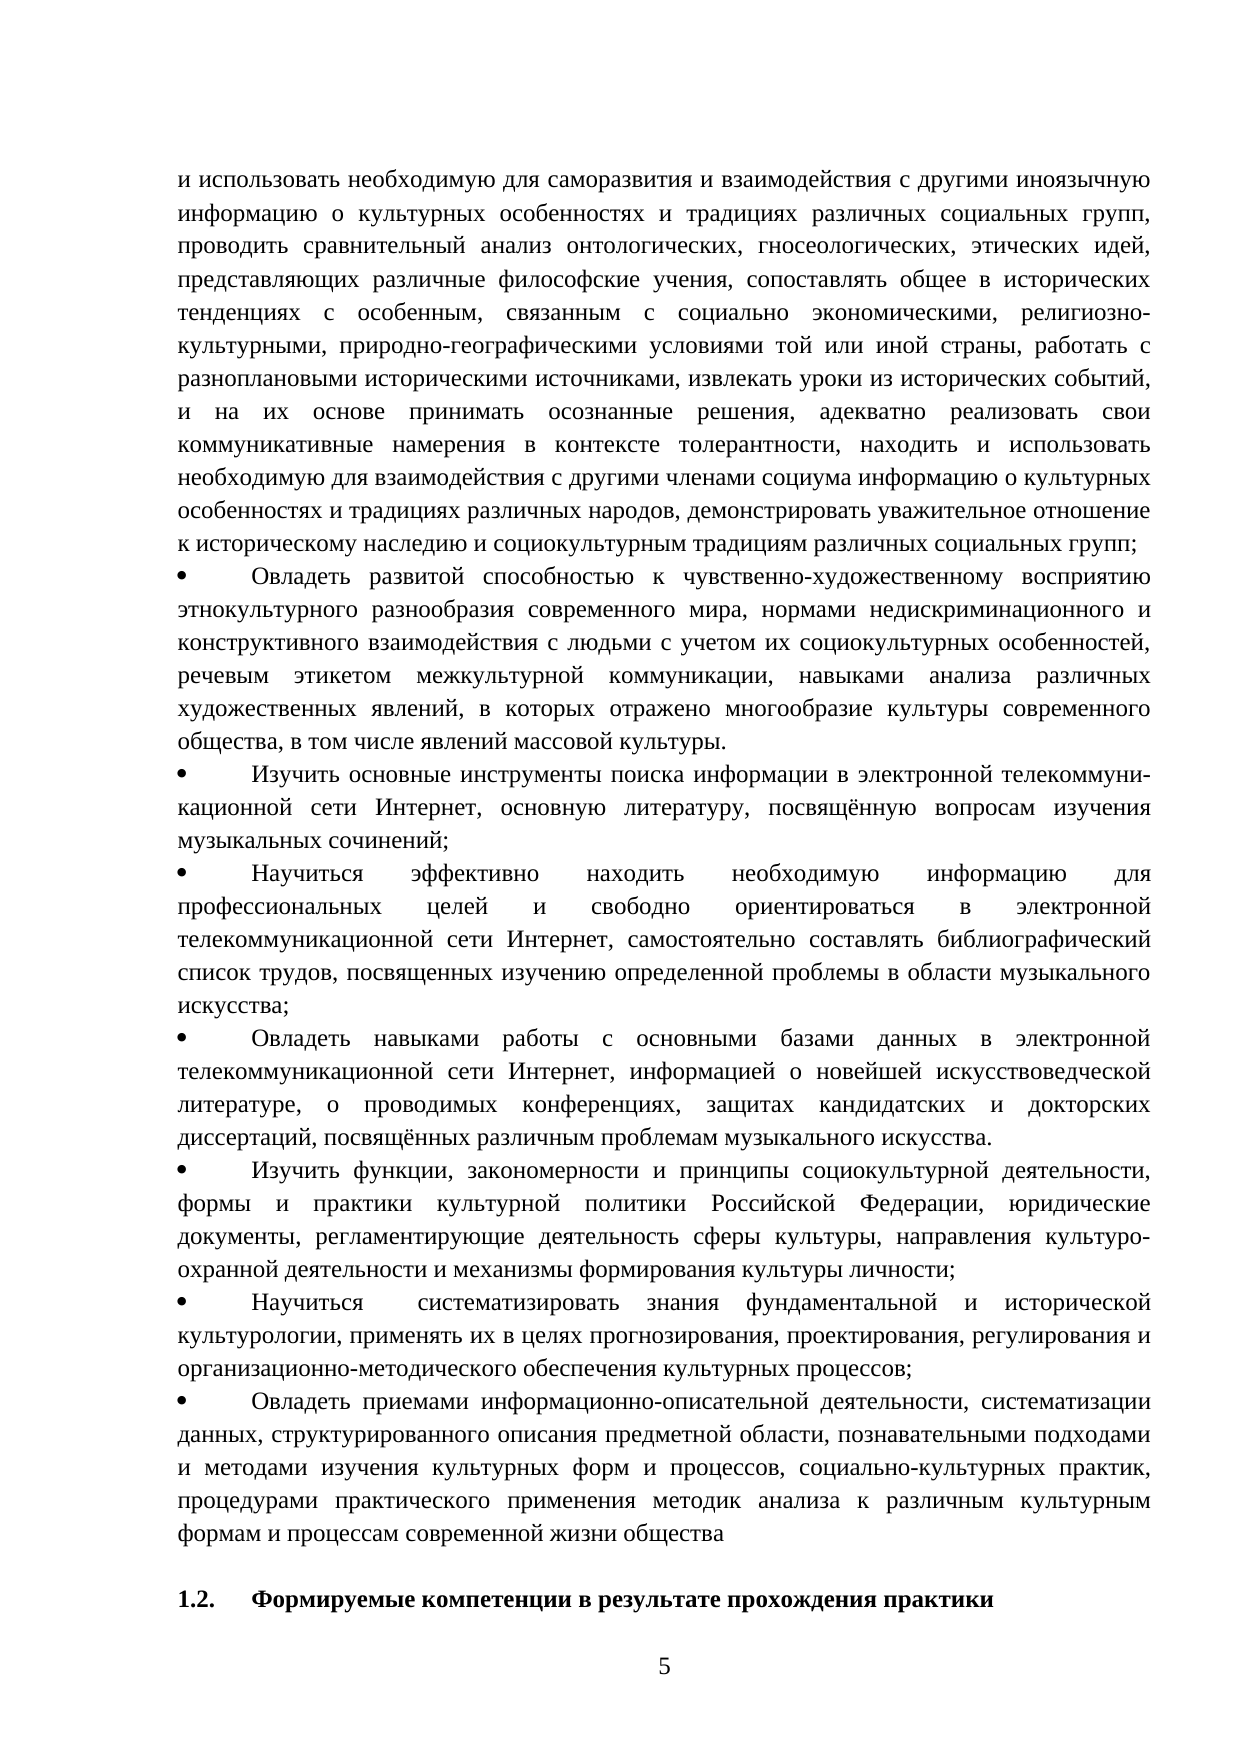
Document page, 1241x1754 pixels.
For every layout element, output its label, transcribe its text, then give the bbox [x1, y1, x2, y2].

list Изучить основные инструменты поиска информации в электронной телекоммуни-кационной сети Интернет, основную литературу, посвящённую вопросам изучения музыкальных сочинений; [177, 759, 1152, 854]
list Научиться эффективно находить необходимую информацию для профессиональных целей и свободно ориентироваться в электронной телекоммуникационной сети Интернет, самостоятельно составлять библиографический список трудов, посвященных изучению определенной проблемы в области музыкального искусства; [177, 858, 1152, 1019]
list Овладеть развитой способностью к чувственно-художественному восприятию этнокультурного разнообразия современного мира, нормами недискриминационного и конструктивного взаимодействия с людьми с учетом их социокультурных особенностей, речевым этикетом межкультурной коммуникации, навыками анализа различных художественных явлений, в которых отражено многообразие культуры современного общества, в том числе явлений массовой культуры. [177, 561, 1152, 755]
list Научиться систематизировать знания фундаментальной и исторической культурологии, применять их в целях прогнозирования, проектирования, регулирования и организационно-методического обеспечения культурных процессов; [177, 1287, 1152, 1382]
list Овладеть навыками работы с основными базами данных в электронной телекоммуникационной сети Интернет, информацией о новейшей искусствоведческой литературе, о проводимых конференциях, защитах кандидатских и докторских диссертаций, посвящённых различным проблемам музыкального искусства. [177, 1023, 1152, 1151]
list Изучить функции, закономерности и принципы социокультурной деятельности, формы и практики культурной политики Российской Федерации, юридические документы, регламентирующие деятельность сферы культуры, направления культуро-охранной деятельности и механизмы формирования культуры личности; [177, 1155, 1152, 1283]
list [177, 164, 1152, 557]
list Формируемые компетенции в результате прохождения практики [177, 1584, 1152, 1613]
list Овладеть приемами информационно-описательной деятельности, систематизации данных, структурированного описания предметной области, познавательными подходами и методами изучения культурных форм и процессов, социально-культурных практик, процедурами практического применения методик анализа к различным культурным формам и процессам современной жизни общества [177, 1386, 1152, 1547]
